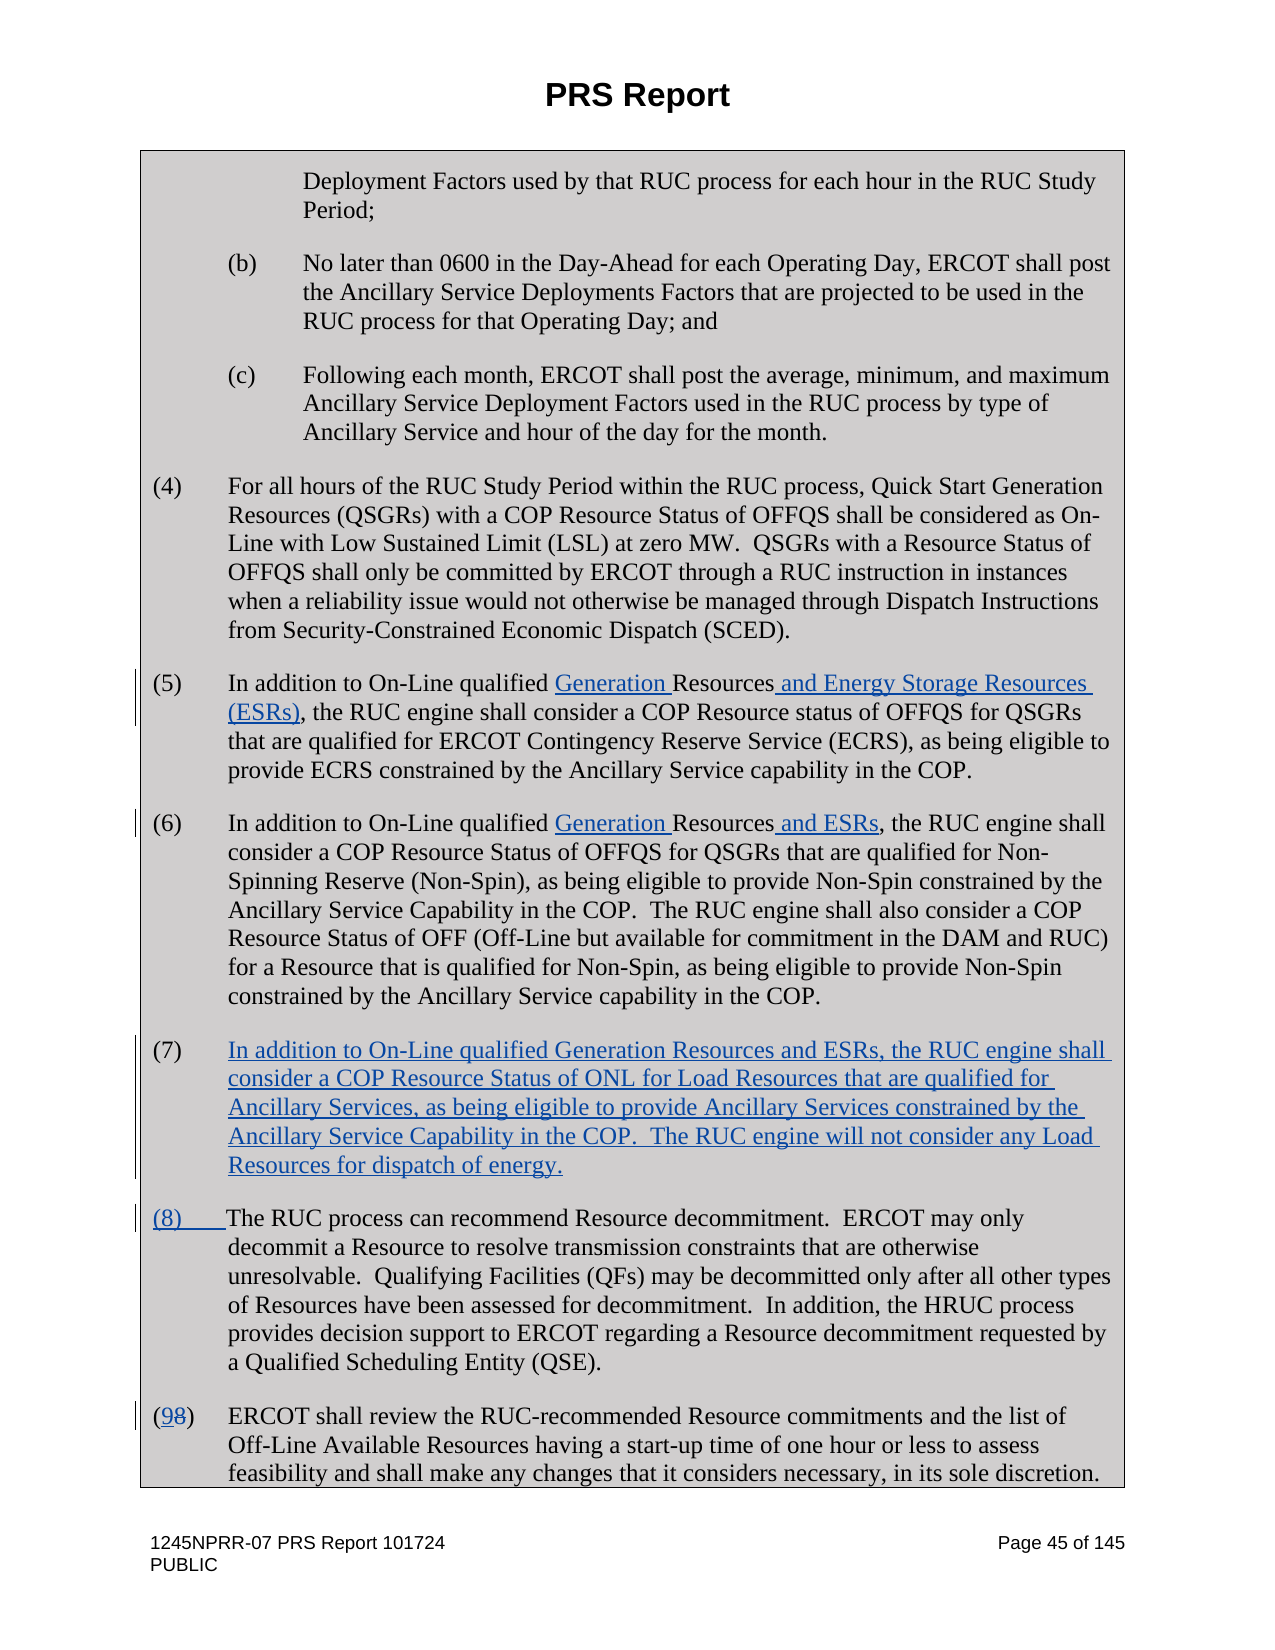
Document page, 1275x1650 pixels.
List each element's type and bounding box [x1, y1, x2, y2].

table_header [141, 151, 1124, 1487]
